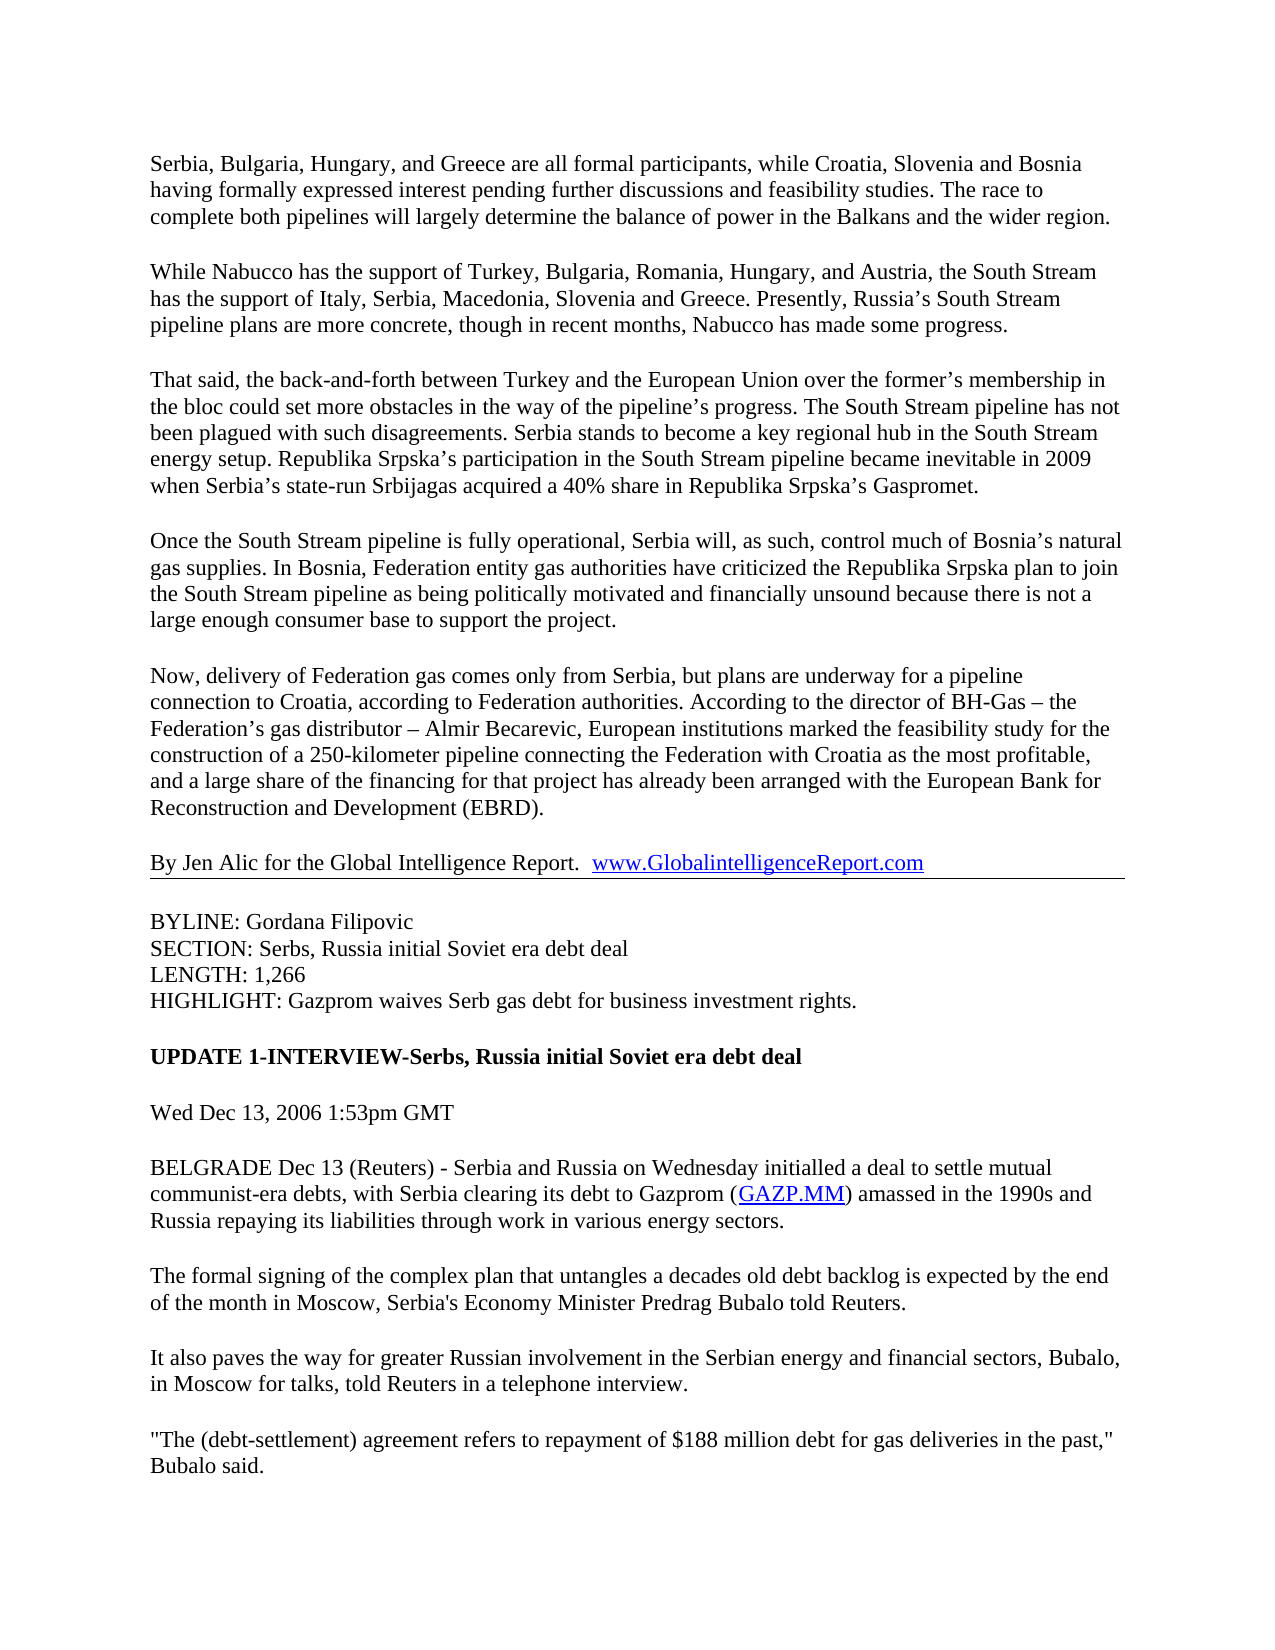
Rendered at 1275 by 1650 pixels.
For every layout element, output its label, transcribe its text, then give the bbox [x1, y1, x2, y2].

text While Nabucco has the support of Turkey, Bulgaria, Romania, Hungary, and Austria, the South Stream has the support of Italy, Serbia, Macedonia, Slovenia and Greece. Presently, Russia’s South Stream pipeline plans are more concrete, though in recent months, Nabucco has made some progress. [150, 258, 1125, 337]
text Once the South Stream pipeline is fully operational, Serbia will, as such, control much of Bosnia’s natural gas supplies. In Bosnia, Federation entity gas authorities have criticized the Republika Srpska plan to join the South Stream pipeline as being politically motivated and financially unsound because there is not a large enough consumer base to support the project. [150, 527, 1125, 633]
text That said, the back-and-forth between Turkey and the European Union over the former’s membership in the bloc could set more obstacles in the way of the pipeline’s progress. The South Stream pipeline has not been plagued with such disagreements. Serbia stands to become a key regional hub in the South Stream energy setup. Republika Srpska’s participation in the South Stream pipeline became inevitable in 2009 when Serbia’s state-run Srbijagas acquired a 40% share in Republika Srpska’s Gaspromet. [150, 366, 1125, 498]
text LENGTH: 1,266 [150, 961, 1125, 987]
text Serbia, Bulgaria, Hungary, and Greece are all formal participants, while Croatia, Slovenia and Bosnia having formally expressed interest pending further discussions and feasibility studies. The race to complete both pipelines will largely determine the balance of power in the Balkans and the wider region. [150, 150, 1125, 229]
text BELGRADE Dec 13 (Reuters) - Serbia and Russia on Wednesday initialled a deal to settle mutual communist-era debts, with Serbia clearing its debt to Gazprom (GAZP.MM) amassed in the 1990s and Russia repaying its liabilities through work in various energy sectors. [150, 1154, 1125, 1233]
text BYLINE: Gordana Filipovic [150, 908, 1125, 935]
text Now, delivery of Federation gas comes only from Serbia, but plans are underway for a pipeline connection to Croatia, according to Federation authorities. According to the director of BH-Gas – the Federation’s gas distributor – Almir Becarevic, European institutions marked the feasibility study for the construction of a 250-kilometer pipeline connecting the Federation with Croatia as the most profitable, and a large share of the financing for that project has already been arranged with the European Bank for Reconstruction and Development (EBRD). [150, 662, 1125, 820]
text "The (debt-settlement) agreement refers to repayment of $188 million debt for gas deliveries in the past," Bubalo said. [150, 1426, 1125, 1479]
text HIGHLIGHT: Gazprom waives Serb gas debt for business investment rights. [150, 987, 1125, 1014]
text Wed Dec 13, 2006 1:53pm GMT [150, 1098, 1125, 1125]
subtitle UPDATE 1-INTERVIEW-Serbs, Russia initial Soviet era debt deal [150, 1043, 1125, 1069]
text By Jen Alic for the Global Intelligence Report. www.GlobalintelligenceReport.com [150, 849, 1125, 878]
text It also paves the way for greater Russian involvement in the Serbian energy and financial sectors, Bubalo, in Moscow for talks, told Reuters in a telephone interview. [150, 1344, 1125, 1397]
text SECTION: Serbs, Russia initial Soviet era debt deal [150, 935, 1125, 961]
text The formal signing of the complex plan that untangles a decades old debt backlog is expected by the end of the month in Moscow, Serbia's Economy Minister Predrag Bubalo told Reuters. [150, 1262, 1125, 1315]
